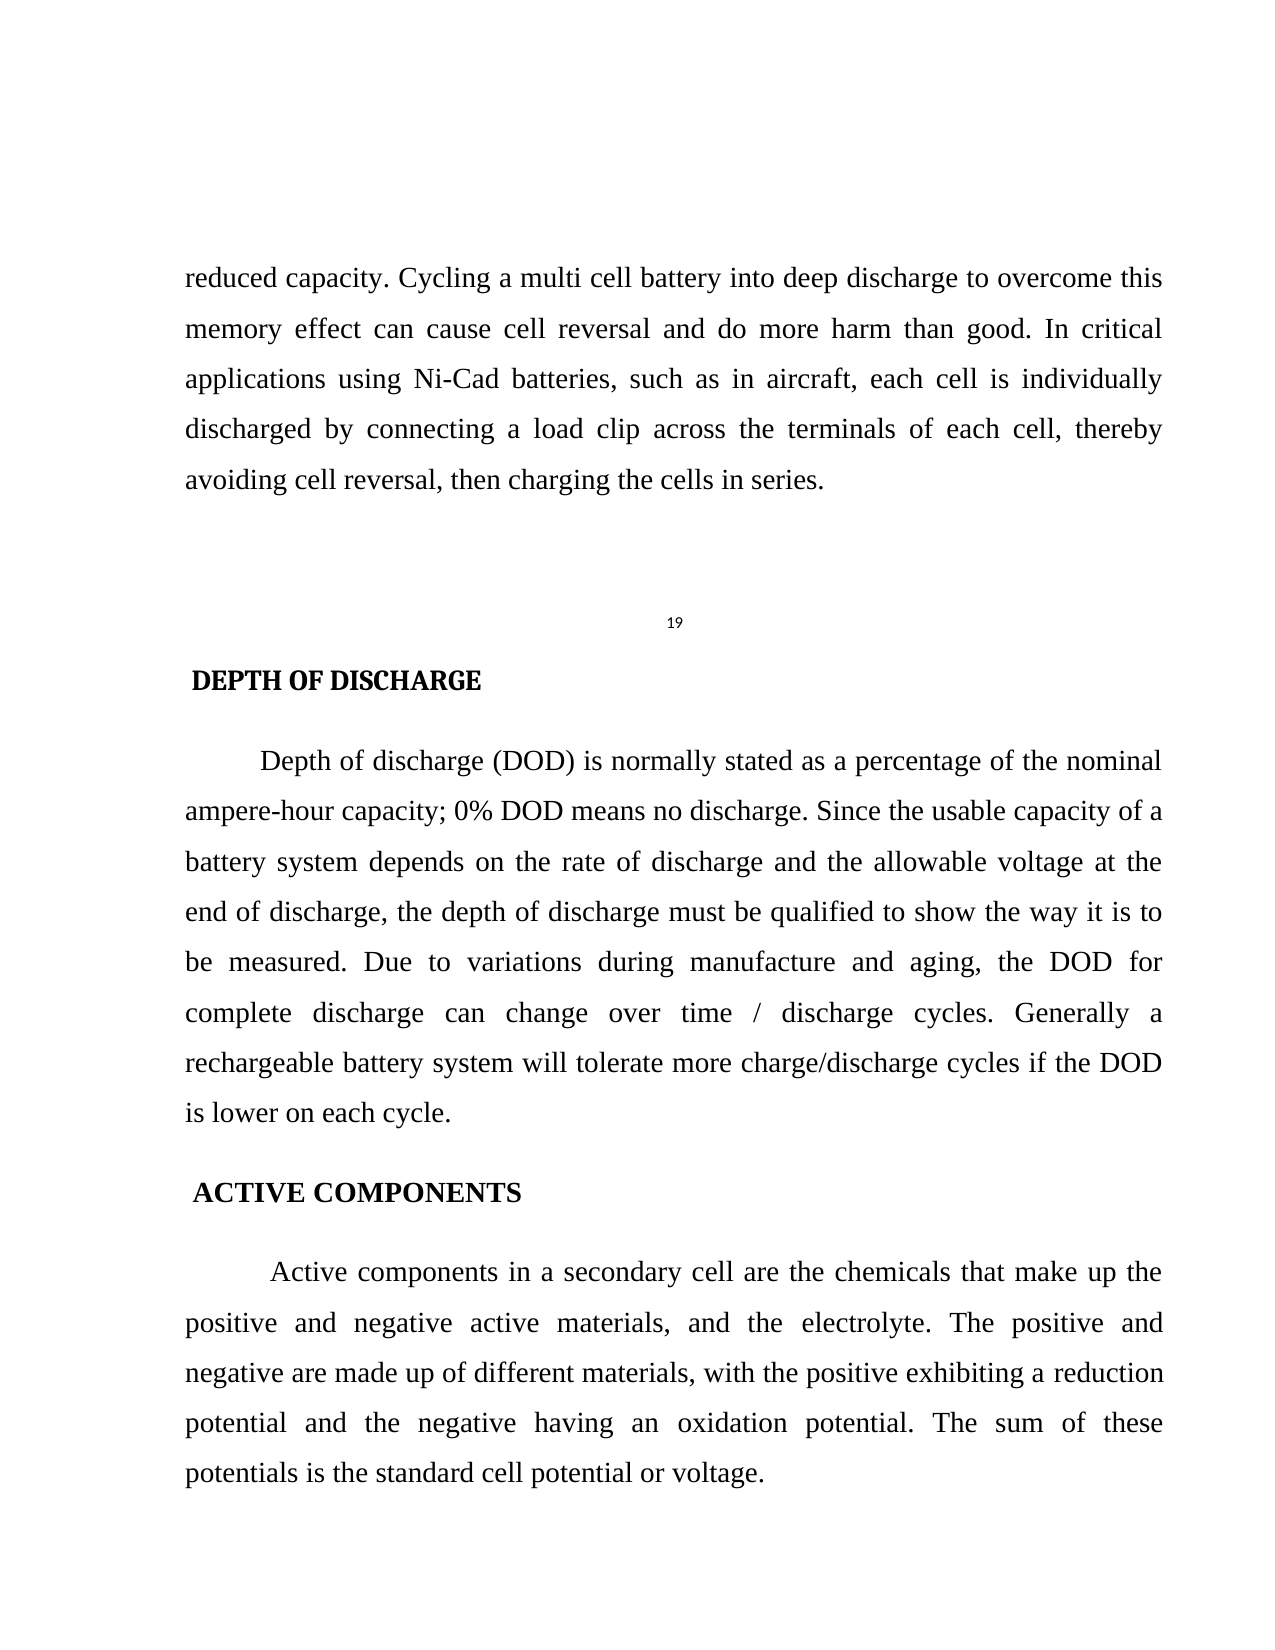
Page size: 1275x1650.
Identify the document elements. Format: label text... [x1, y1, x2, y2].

subtitle 19 [185, 612, 1164, 633]
subtitle DEPTH OF DISCHARGE [185, 664, 1164, 697]
text Depth of discharge (DOD) is normally stated as a percentage of the nominal ampere-hour capacity; 0% DOD means no discharge. Since the usable capacity of a battery system depends on the rate of discharge and the allowable voltage at the end of discharge, the depth of discharge must be qualified to show the way it is to be measured. Due to variations during manufacture and aging, the DOD for complete discharge can change over time / discharge cycles. Generally a rechargeable battery system will tolerate more charge/discharge cycles if the DOD is lower on each cycle. [185, 743, 1164, 1129]
text Active components in a secondary cell are the chemicals that make up the positive and negative active materials, and the electrolyte. The positive and negative are made up of different materials, with the positive exhibiting a reduction potential and the negative having an oxidation potential. The sum of these potentials is the standard cell potential or voltage. [185, 1254, 1164, 1489]
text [185, 261, 1164, 495]
subtitle ACTIVE COMPONENTS [185, 1175, 1164, 1208]
